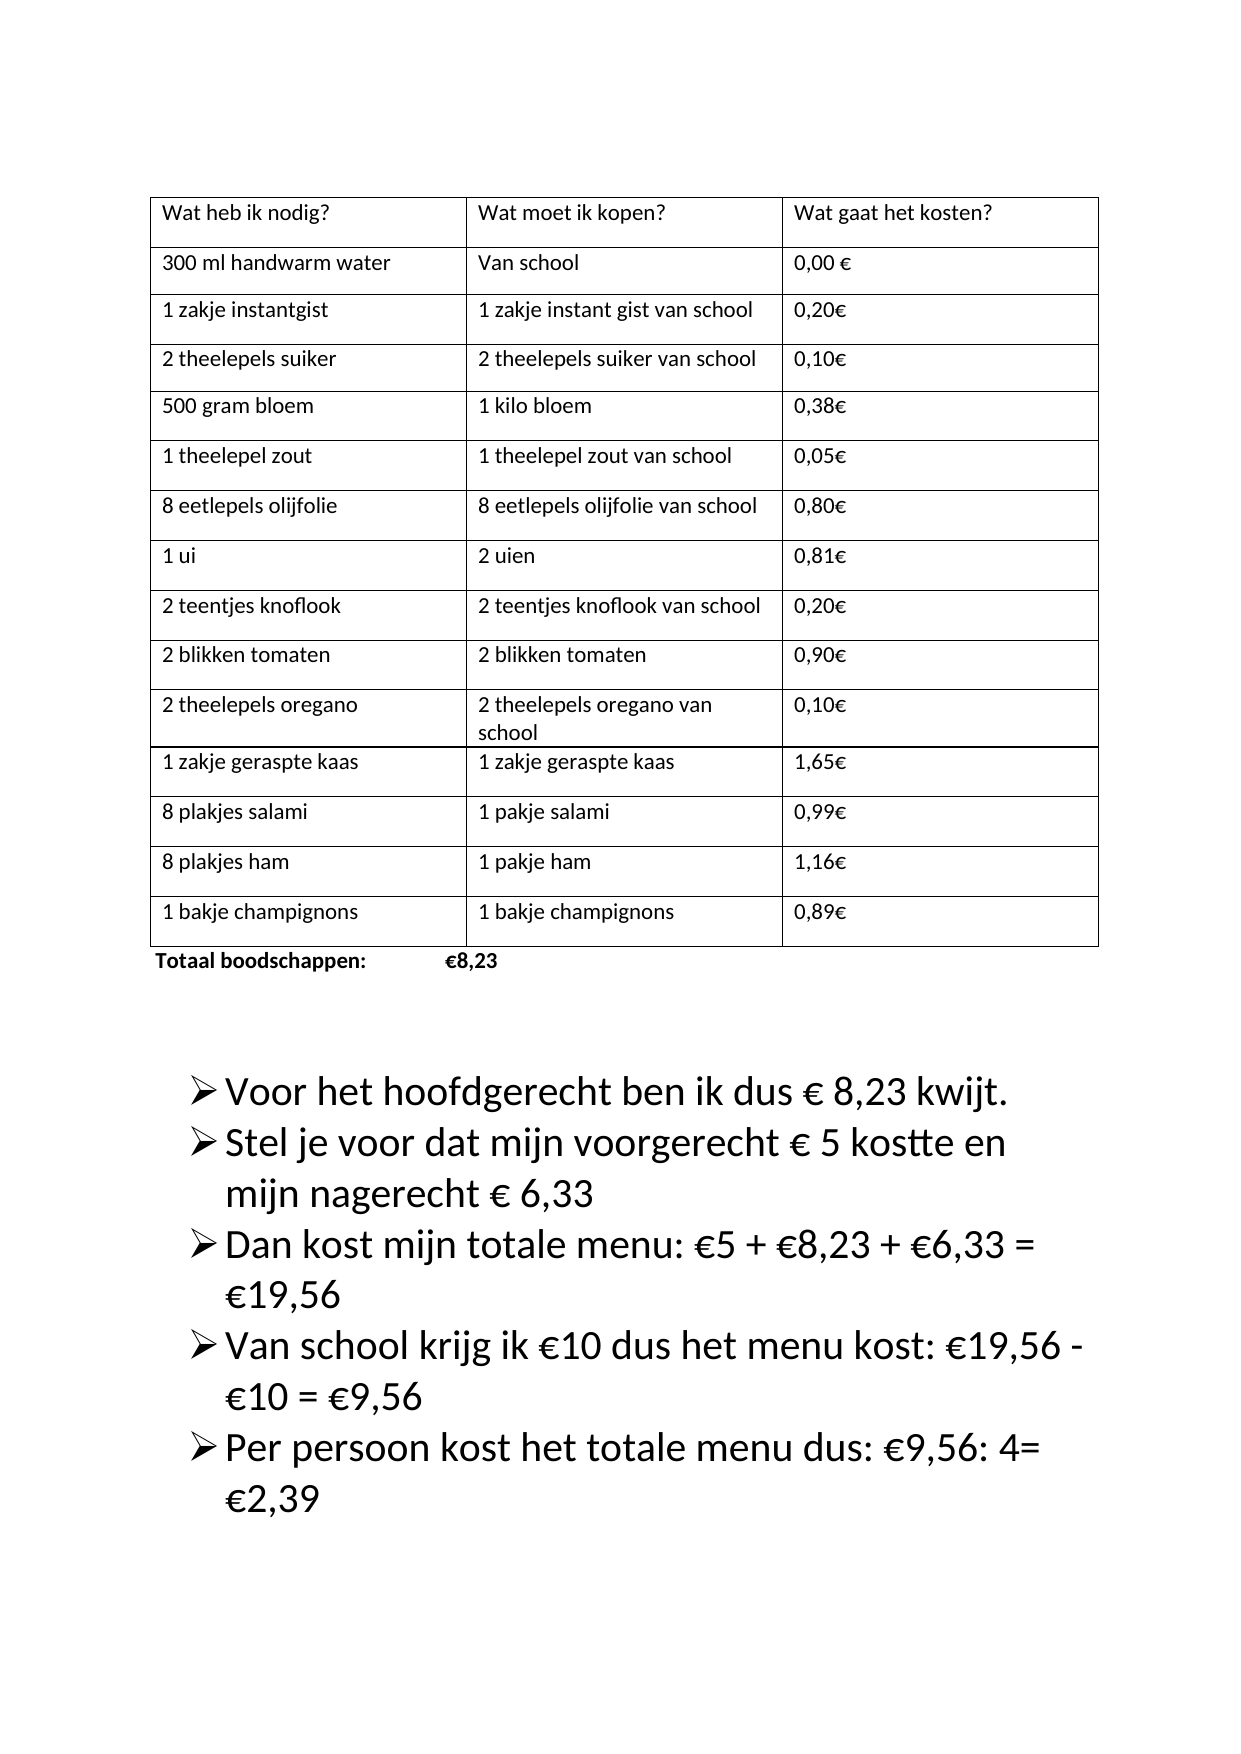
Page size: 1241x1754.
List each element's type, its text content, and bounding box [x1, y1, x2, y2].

table_cell 0,10€ [783, 345, 1098, 391]
list Van school krijg ik €10 dus het menu kost: €19,56 - €10 = €9,56 [187, 1319, 1090, 1421]
table_cell 2 theelepels oregano van school [467, 690, 782, 746]
table_cell 2 theelepels oregano [151, 690, 466, 746]
list Voor het hoofdgerecht ben ik dus € 8,23 kwijt. [187, 1065, 1090, 1116]
table_cell 500 gram bloem [151, 392, 466, 440]
table_cell 1 zakje instant gist van school [467, 295, 782, 343]
table_header Wat moet ik kopen? [467, 198, 782, 247]
table_cell 2 theelepels suiker [151, 345, 466, 391]
table_cell 1 theelepel zout [151, 441, 466, 490]
table_header Wat heb ik nodig? [151, 198, 466, 247]
table_cell 1 theelepel zout van school [467, 441, 782, 490]
table_cell 1 bakje champignons [151, 897, 466, 946]
table_cell 0,80€ [783, 491, 1098, 540]
table_cell 0,99€ [783, 797, 1098, 846]
table_cell 8 plakjes ham [151, 847, 466, 896]
table_cell 2 uien [467, 541, 782, 590]
table_cell 8 eetlepels olijfolie van school [467, 491, 782, 540]
table_header Wat gaat het kosten? [783, 198, 1098, 247]
table_cell 8 eetlepels olijfolie [151, 491, 466, 540]
table_cell 1 bakje champignons [467, 897, 782, 946]
list Per persoon kost het totale menu dus: €9,56: 4= €2,39 [187, 1421, 1090, 1523]
table_cell 0,05€ [783, 441, 1098, 490]
table_cell 1 ui [151, 541, 466, 590]
table_cell 1 zakje geraspte kaas [151, 748, 466, 796]
table_cell 1 pakje ham [467, 847, 782, 896]
table_cell 1,16€ [783, 847, 1098, 896]
table_cell 1 zakje instantgist [151, 295, 466, 343]
text Totaal boodschappen: €8,23 [150, 947, 1090, 975]
list Stel je voor dat mijn voorgerecht € 5 kostte en mijn nagerecht € 6,33 [187, 1116, 1090, 1218]
table_cell 0,10€ [783, 690, 1098, 746]
table_cell 0,00 € [783, 248, 1098, 294]
table_cell 0,20€ [783, 591, 1098, 639]
table_cell 0,81€ [783, 541, 1098, 590]
table_cell 0,90€ [783, 641, 1098, 689]
table_cell 1 zakje geraspte kaas [467, 748, 782, 796]
table_cell 1 pakje salami [467, 797, 782, 846]
table_cell 2 blikken tomaten [151, 641, 466, 689]
table_cell 2 blikken tomaten [467, 641, 782, 689]
table_cell 0,89€ [783, 897, 1098, 946]
table_cell 8 plakjes salami [151, 797, 466, 846]
table_cell 0,20€ [783, 295, 1098, 343]
table_cell 300 ml handwarm water [151, 248, 466, 294]
table_cell 0,38€ [783, 392, 1098, 440]
table_cell 1,65€ [783, 748, 1098, 796]
table_cell 2 teentjes knoflook [151, 591, 466, 639]
table_cell 2 teentjes knoflook van school [467, 591, 782, 639]
table_cell 1 kilo bloem [467, 392, 782, 440]
table_cell 2 theelepels suiker van school [467, 345, 782, 391]
table_cell Van school [467, 248, 782, 294]
list Dan kost mijn totale menu: €5 + €8,23 + €6,33 = €19,56 [187, 1218, 1090, 1319]
